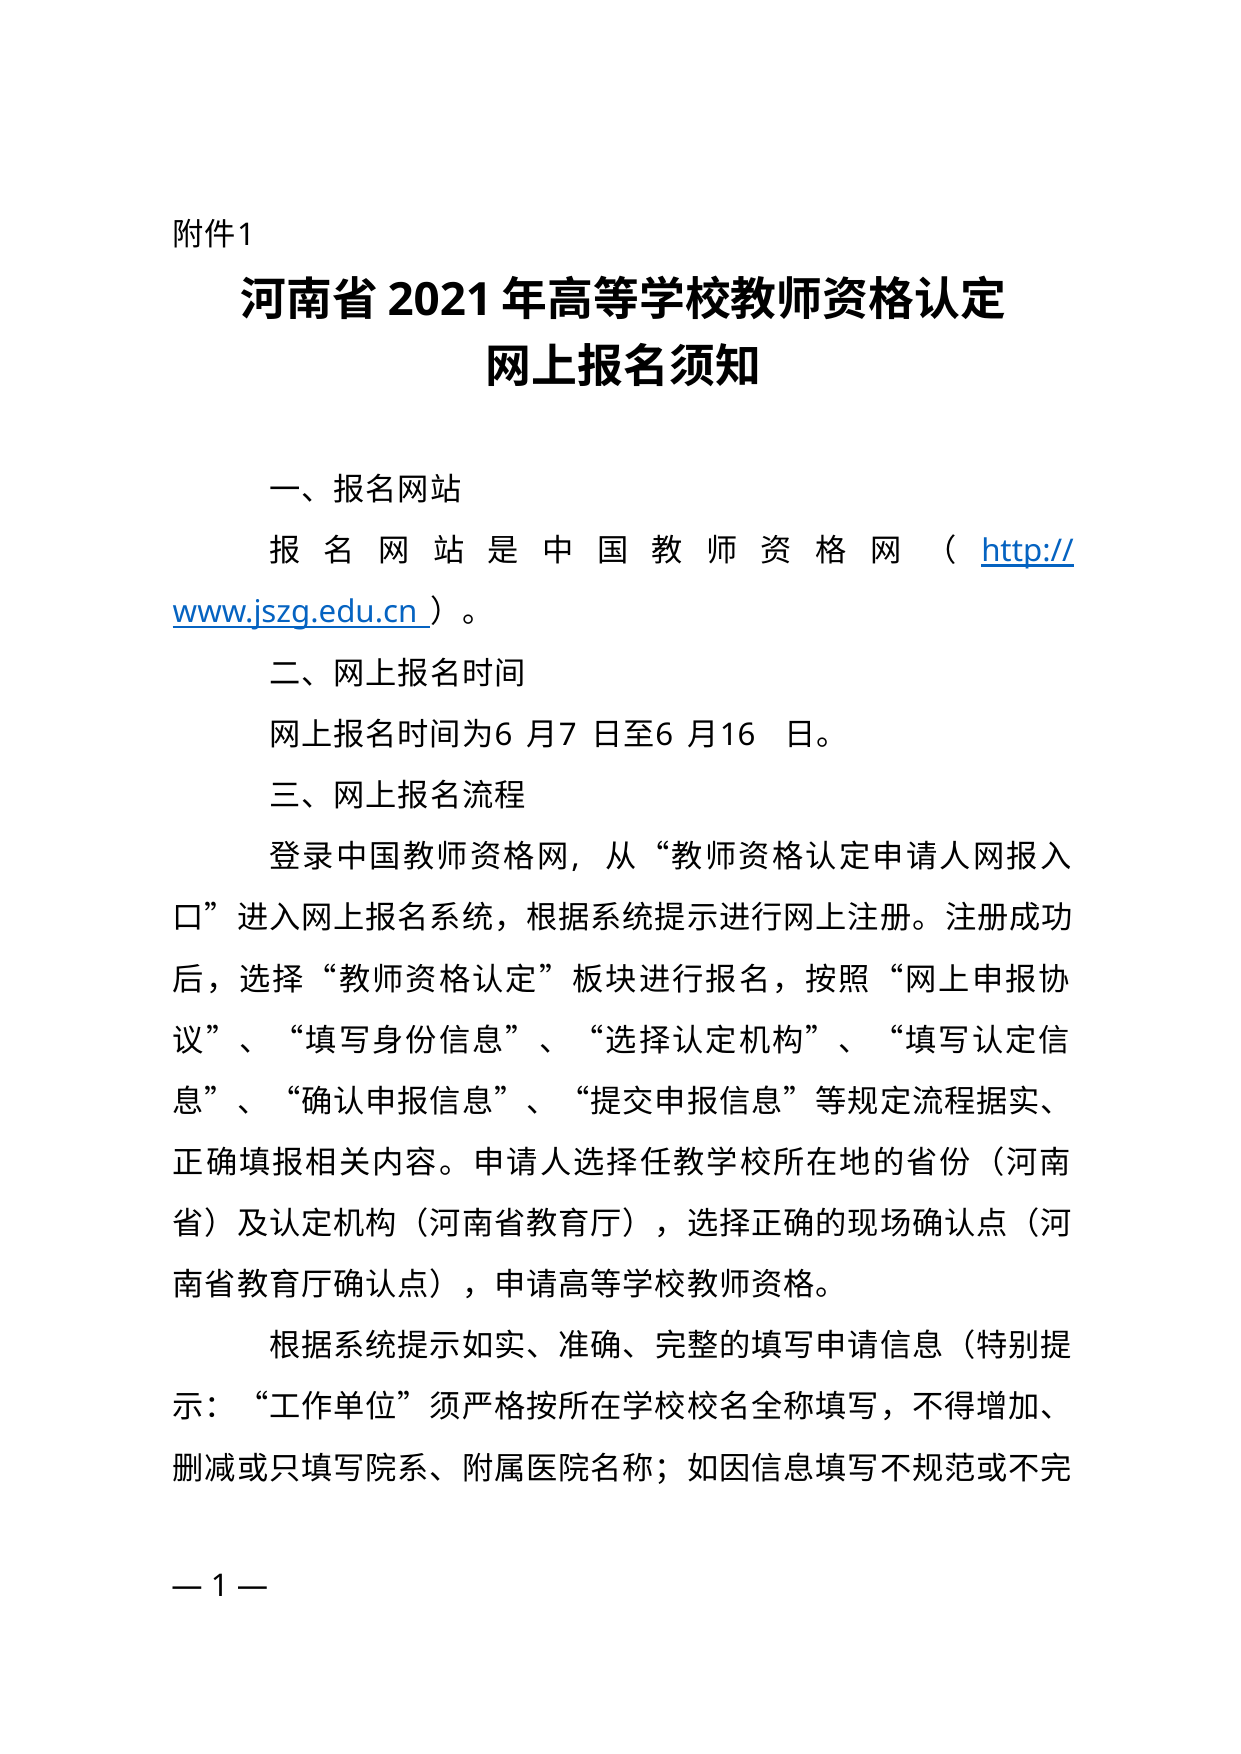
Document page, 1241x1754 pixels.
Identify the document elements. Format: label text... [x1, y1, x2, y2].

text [172, 1313, 1074, 1496]
text 报名网站是中国教师资格网（http://www.jszg.edu.cn）。 [172, 518, 1074, 640]
text 网上报名时间为6月7日至6月16日。 [172, 701, 1074, 762]
text 二、网上报名时间 [172, 640, 1074, 701]
text 附件1 [172, 201, 1074, 262]
text 三、网上报名流程 [172, 762, 1074, 823]
text 登录中国教师资格网,从“教师资格认定申请人网报入口”进入网上报名系统，根据系统提示进行网上注册。注册成功后，选择“教师资格认定”板块进行报名，按照“网上申报协议”、“填写身份信息”、“选择认定机构”、“填写认定信息”、“确认申报信息”、“提交申报信息”等规定流程据实、正确填报相关内容。申请人选择任教学校所在地的省份（河南省）及认定机构（河南省教育厅），选择正确的现场确认点（河南省教育厅确认点），申请高等学校教师资格。 [172, 823, 1074, 1313]
text 一、报名网站 [172, 457, 1074, 518]
text 河南省2021年高等学校教师资格认定 [172, 262, 1074, 329]
text 网上报名须知 [172, 329, 1074, 395]
